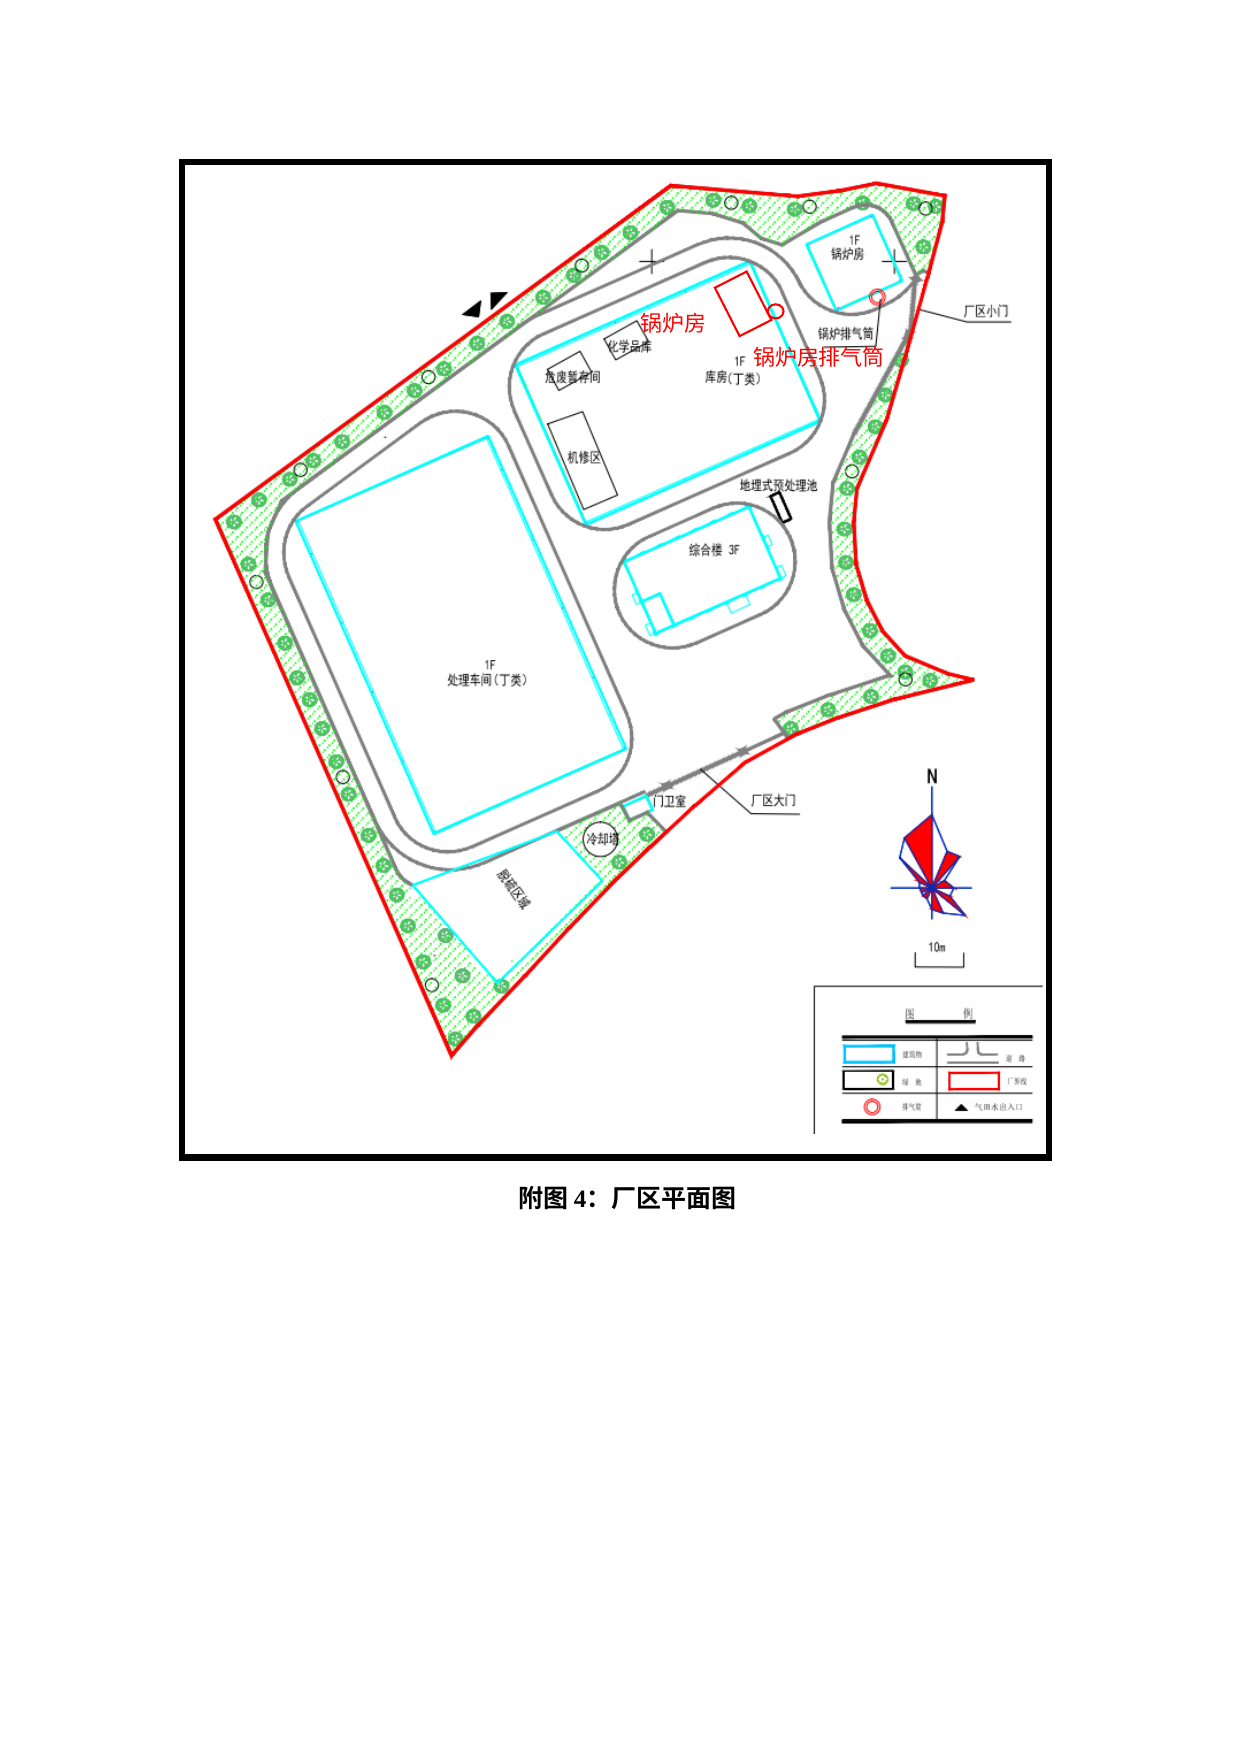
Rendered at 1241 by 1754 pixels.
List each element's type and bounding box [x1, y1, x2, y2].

picture [187, 165, 1043, 1134]
